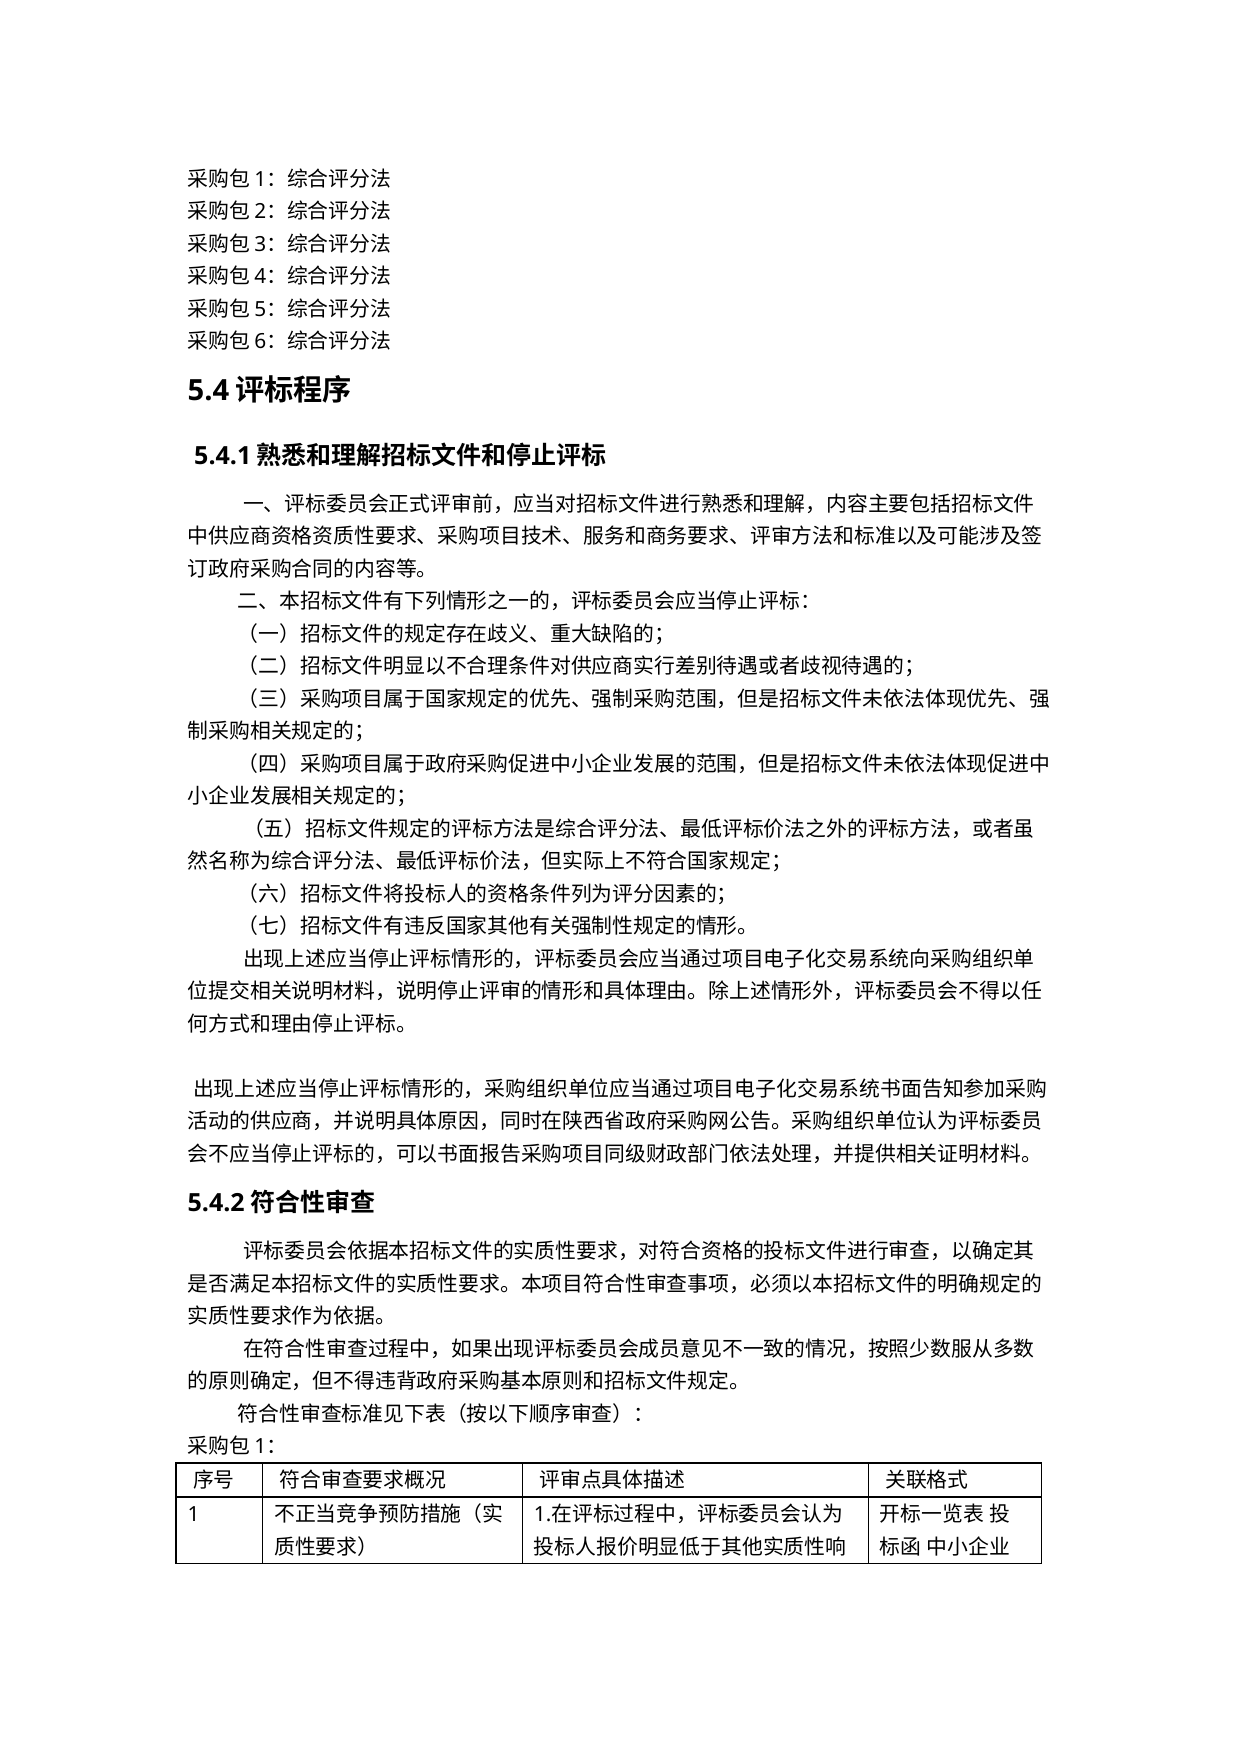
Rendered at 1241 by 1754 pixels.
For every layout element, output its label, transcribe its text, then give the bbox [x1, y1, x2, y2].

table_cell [523, 1498, 868, 1563]
text 评标委员会依据本招标文件的实质性要求，对符合资格的投标文件进行审查，以确定其是否满足本招标文件的实质性要求。本项目符合性审查事项，必须以本招标文件的明确规定的实质性要求作为依据。 [187, 1234, 1053, 1332]
table_header 序号 [177, 1464, 262, 1496]
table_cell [869, 1498, 1041, 1563]
text （三）采购项目属于国家规定的优先、强制采购范围，但是招标文件未依法体现优先、强制采购相关规定的； [187, 682, 1053, 747]
table_cell 1 [177, 1498, 262, 1563]
text （二）招标文件明显以不合理条件对供应商实行差别待遇或者歧视待遇的； [187, 649, 1053, 682]
text 采购包1：综合评分法 [187, 162, 1053, 194]
text 采购包3：综合评分法 [187, 227, 1053, 259]
text 一、评标委员会正式评审前，应当对招标文件进行熟悉和理解，内容主要包括招标文件中供应商资格资质性要求、采购项目技术、服务和商务要求、评审方法和标准以及可能涉及签订政府采购合同的内容等。 [187, 487, 1053, 584]
text （一）招标文件的规定存在歧义、重大缺陷的； [187, 617, 1053, 649]
text 5.4评标程序 [187, 357, 1053, 422]
text 符合性审查标准见下表（按以下顺序审查）： [187, 1397, 1053, 1429]
text 采购包1： [187, 1429, 1053, 1462]
text （七）招标文件有违反国家其他有关强制性规定的情形。 [187, 909, 1053, 942]
text 采购包4：综合评分法 [187, 259, 1053, 292]
text （四）采购项目属于政府采购促进中小企业发展的范围，但是招标文件未依法体现促进中小企业发展相关规定的； [187, 747, 1053, 812]
text （五）招标文件规定的评标方法是综合评分法、最低评标价法之外的评标方法，或者虽然名称为综合评分法、最低评标价法，但实际上不符合国家规定； [187, 812, 1053, 877]
text 采购包6：综合评分法 [187, 324, 1053, 357]
text 5.4.2符合性审查 [187, 1169, 1053, 1234]
table_header 评审点具体描述 [523, 1464, 868, 1496]
text （六）招标文件将投标人的资格条件列为评分因素的； [187, 877, 1053, 909]
text 5.4.1熟悉和理解招标文件和停止评标 [187, 422, 1053, 487]
text 在符合性审查过程中，如果出现评标委员会成员意见不一致的情况，按照少数服从多数的原则确定，但不得违背政府采购基本原则和招标文件规定。 [187, 1332, 1053, 1397]
text 二、本招标文件有下列情形之一的，评标委员会应当停止评标： [187, 584, 1053, 617]
text 采购包2：综合评分法 [187, 194, 1053, 227]
table_header 关联格式 [869, 1464, 1041, 1496]
text 出现上述应当停止评标情形的，采购组织单位应当通过项目电子化交易系统书面告知参加采购活动的供应商，并说明具体原因，同时在陕西省政府采购网公告。采购组织单位认为评标委员会不应当停止评标的，可以书面报告采购项目同级财政部门依法处理，并提供相关证明材料。 [187, 1039, 1053, 1169]
text 出现上述应当停止评标情形的，评标委员会应当通过项目电子化交易系统向采购组织单位提交相关说明材料，说明停止评审的情形和具体理由。除上述情形外，评标委员会不得以任何方式和理由停止评标。 [187, 942, 1053, 1039]
table_cell 不正当竞争预防措施（实质性要求） [263, 1498, 522, 1563]
table_header 符合审查要求概况 [263, 1464, 522, 1496]
text 采购包5：综合评分法 [187, 292, 1053, 324]
